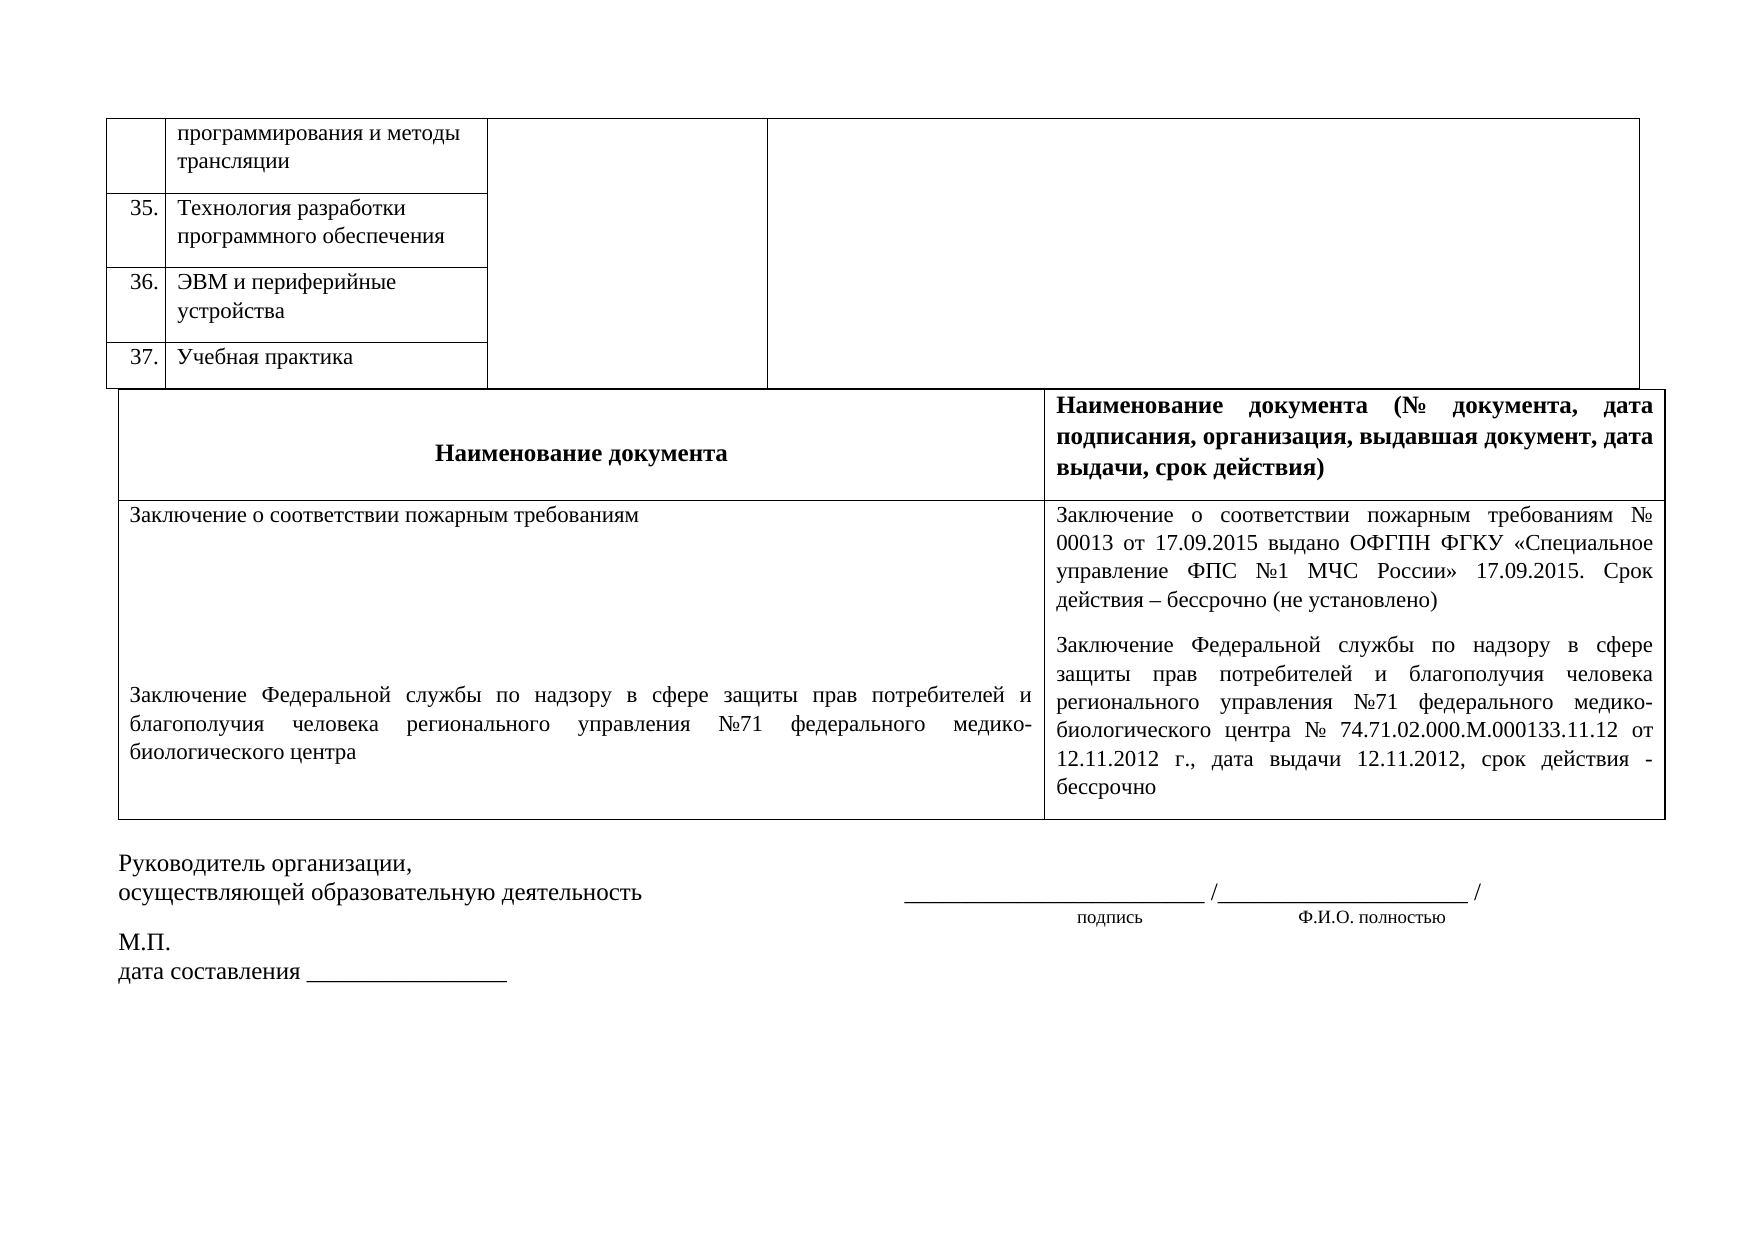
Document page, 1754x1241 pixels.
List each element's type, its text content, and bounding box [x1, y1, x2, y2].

table_cell [107, 268, 165, 342]
table_cell [107, 119, 165, 193]
table_header Наименование документа (№ документа, дата подписания, организация, выдавшая документ, дата выдачи, срок действия) [1045, 390, 1664, 500]
text дата составления ________________ [118, 956, 1636, 985]
table_cell Заключение о соответствии пожарным требованиям № 00013 от 17.09.2015 выдано ОФГПН ФГКУ «Специальное управление ФПС №1 МЧС России» 17.09.2015. Срок действия – бессрочно (не установлено) Заключение Федеральной службы по надзору в сфере защиты прав потребителей и благополучия человека регионального управления №71 федерального медико-биологического центра № 74.71.02.000.М.000133.11.12 от 12.11.2012 г., дата выдачи 12.11.2012, срок действия - бессрочно [1045, 501, 1664, 818]
table_cell [107, 194, 165, 267]
table_cell Заключение о соответствии пожарным требованиям Заключение Федеральной службы по надзору в сфере защиты прав потребителей и благополучия человека регионального управления №71 федерального медико-биологического центра [119, 501, 1044, 818]
table_cell Учебная практика [166, 343, 487, 388]
table_header Наименование документа [119, 390, 1044, 500]
table_cell Технология разработки программного обеспечения [166, 194, 487, 267]
text осуществляющей образовательную деятельность ________________________ /____________________ / [118, 877, 1636, 906]
table_cell [107, 343, 165, 388]
text подпись Ф.И.О. полностью [1077, 906, 1636, 927]
table_cell ЭВМ и периферийные устройства [166, 268, 487, 342]
text М.П. [118, 927, 1636, 956]
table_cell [166, 119, 487, 193]
text Руководитель организации, [118, 848, 1636, 877]
